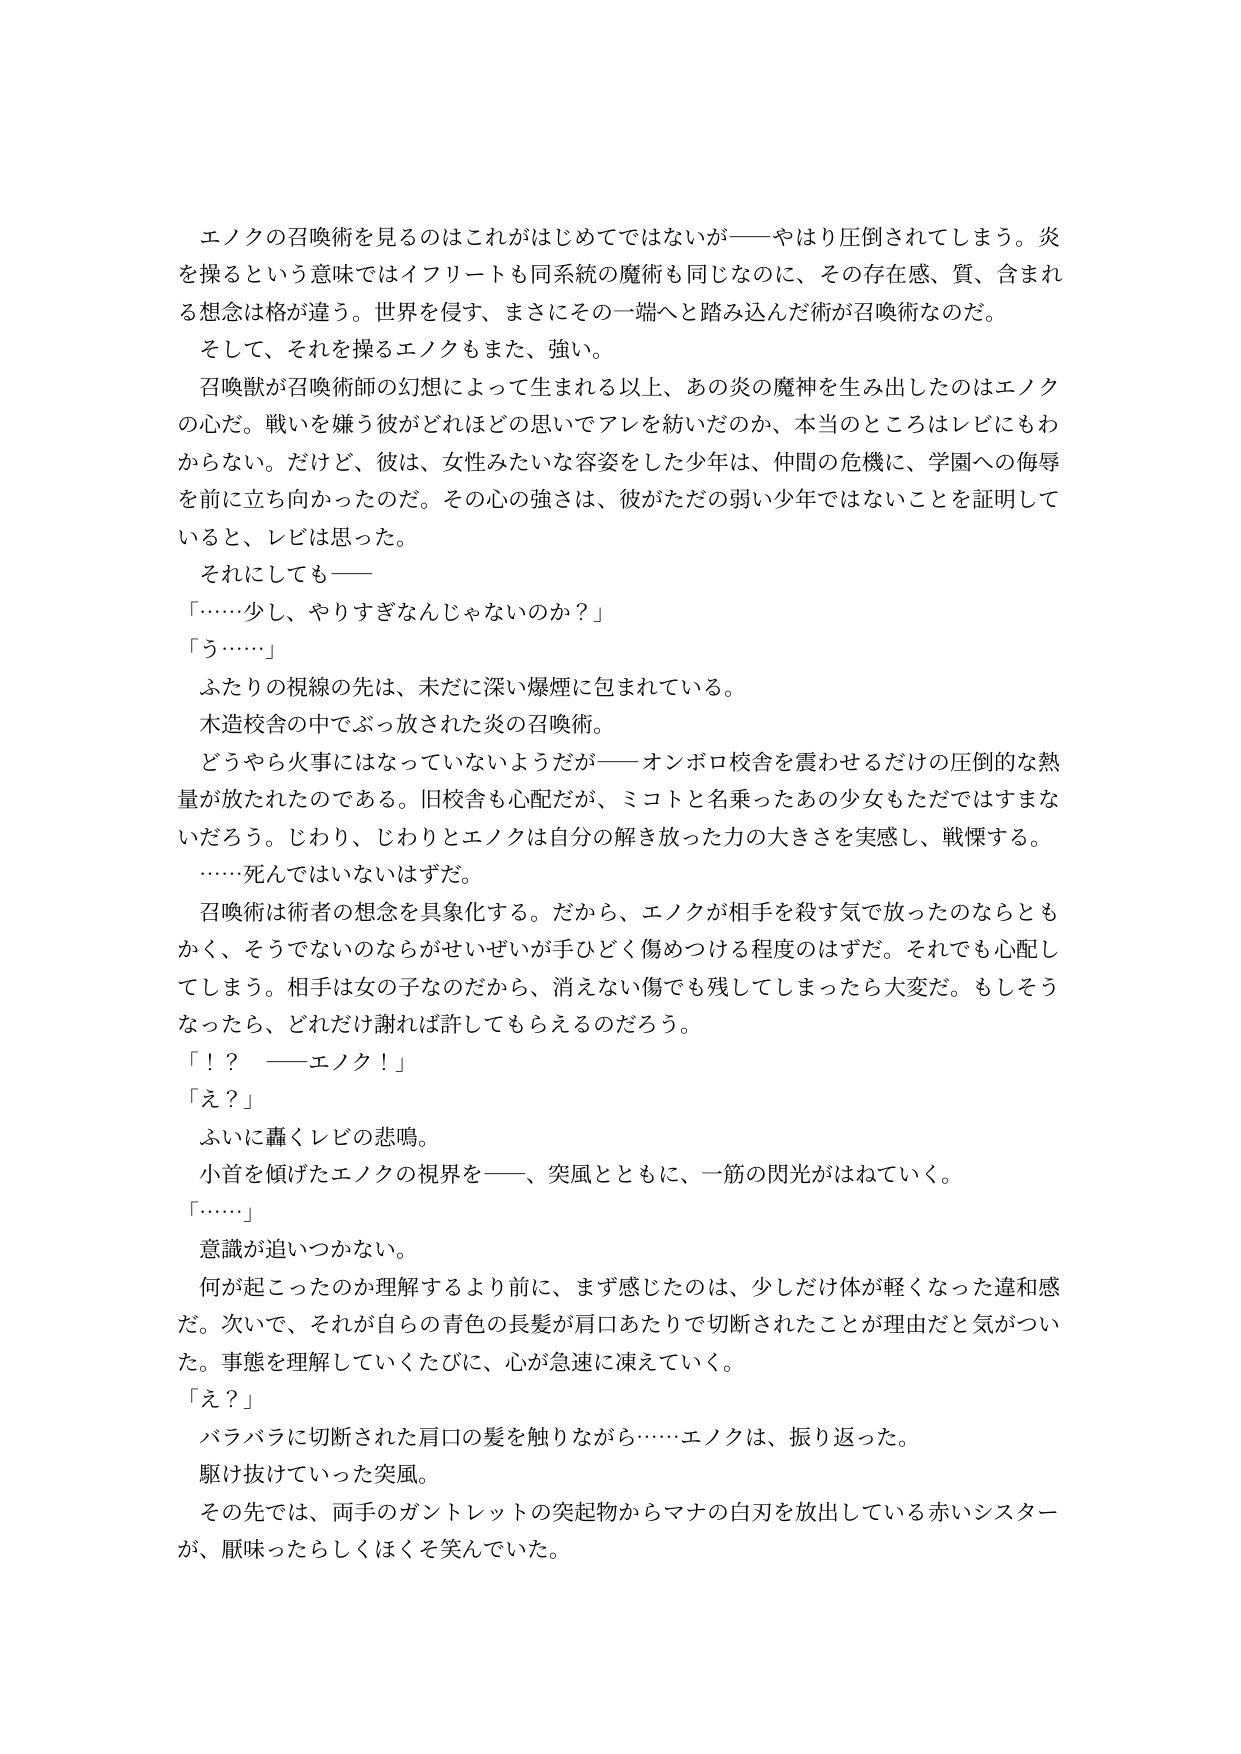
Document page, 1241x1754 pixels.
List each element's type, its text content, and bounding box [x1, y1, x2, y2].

text 「え？」 [177, 1079, 1063, 1117]
text 「……」 [177, 1192, 1063, 1229]
text 召喚術は術者の想念を具象化する。だから、エノクが相手を殺す気で放ったのならともかく、そうでないのならがせいぜいが手ひどく傷めつける程度のはずだ。それでも心配してしまう。相手は女の子なのだから、消えない傷でも残してしまったら大変だ。もしそうなったら、どれだけ謝れば許してもらえるのだろう。 [177, 892, 1063, 1042]
text エノクの召喚術を見るのはこれがはじめてではないが――やはり圧倒されてしまう。炎を操るという意味ではイフリートも同系統の魔術も同じなのに、その存在感、質、含まれる想念は格が違う。世界を侵す、まさにその一端へと踏み込んだ術が召喚術なのだ。 [177, 217, 1063, 329]
text 召喚獣が召喚術師の幻想によって生まれる以上、あの炎の魔神を生み出したのはエノクの心だ。戦いを嫌う彼がどれほどの思いでアレを紡いだのか、本当のところはレビにもわからない。だけど、彼は、女性みたいな容姿をした少年は、仲間の危機に、学園への侮辱を前に立ち向かったのだ。その心の強さは、彼がただの弱い少年ではないことを証明していると、レビは思った。 [177, 367, 1063, 554]
text ふいに轟くレビの悲鳴。 [177, 1117, 1063, 1154]
text 「……少し、やりすぎなんじゃないのか？」 [177, 592, 1063, 629]
text ふたりの視線の先は、未だに深い爆煙に包まれている。 [177, 667, 1063, 704]
text 木造校舎の中でぶっ放された炎の召喚術。 [177, 704, 1063, 742]
text その先では、両手のガントレットの突起物からマナの白刃を放出している赤いシスターが、厭味ったらしくほくそ笑んでいた。 [177, 1492, 1063, 1567]
text 何が起こったのか理解するより前に、まず感じたのは、少しだけ体が軽くなった違和感だ。次いで、それが自らの青色の長髪が肩口あたりで切断されたことが理由だと気がついた。事態を理解していくたびに、心が急速に凍えていく。 [177, 1267, 1063, 1379]
text ……死んではいないはずだ。 [177, 854, 1063, 892]
text 「う……」 [177, 629, 1063, 667]
text そして、それを操るエノクもまた、強い。 [177, 329, 1063, 367]
text どうやら火事にはなっていないようだが――オンボロ校舎を震わせるだけの圧倒的な熱量が放たれたのである。旧校舎も心配だが、ミコトと名乗ったあの少女もただではすまないだろう。じわり、じわりとエノクは自分の解き放った力の大きさを実感し、戦慄する。 [177, 742, 1063, 854]
text バラバラに切断された肩口の髪を触りながら……エノクは、振り返った。 [177, 1417, 1063, 1454]
text 意識が追いつかない。 [177, 1229, 1063, 1267]
text 小首を傾げたエノクの視界を――、突風とともに、一筋の閃光がはねていく。 [177, 1154, 1063, 1192]
text 駆け抜けていった突風。 [177, 1454, 1063, 1492]
text それにしても―― [177, 554, 1063, 592]
text 「！？ ――エノク！」 [177, 1042, 1063, 1079]
text 「え？」 [177, 1379, 1063, 1417]
